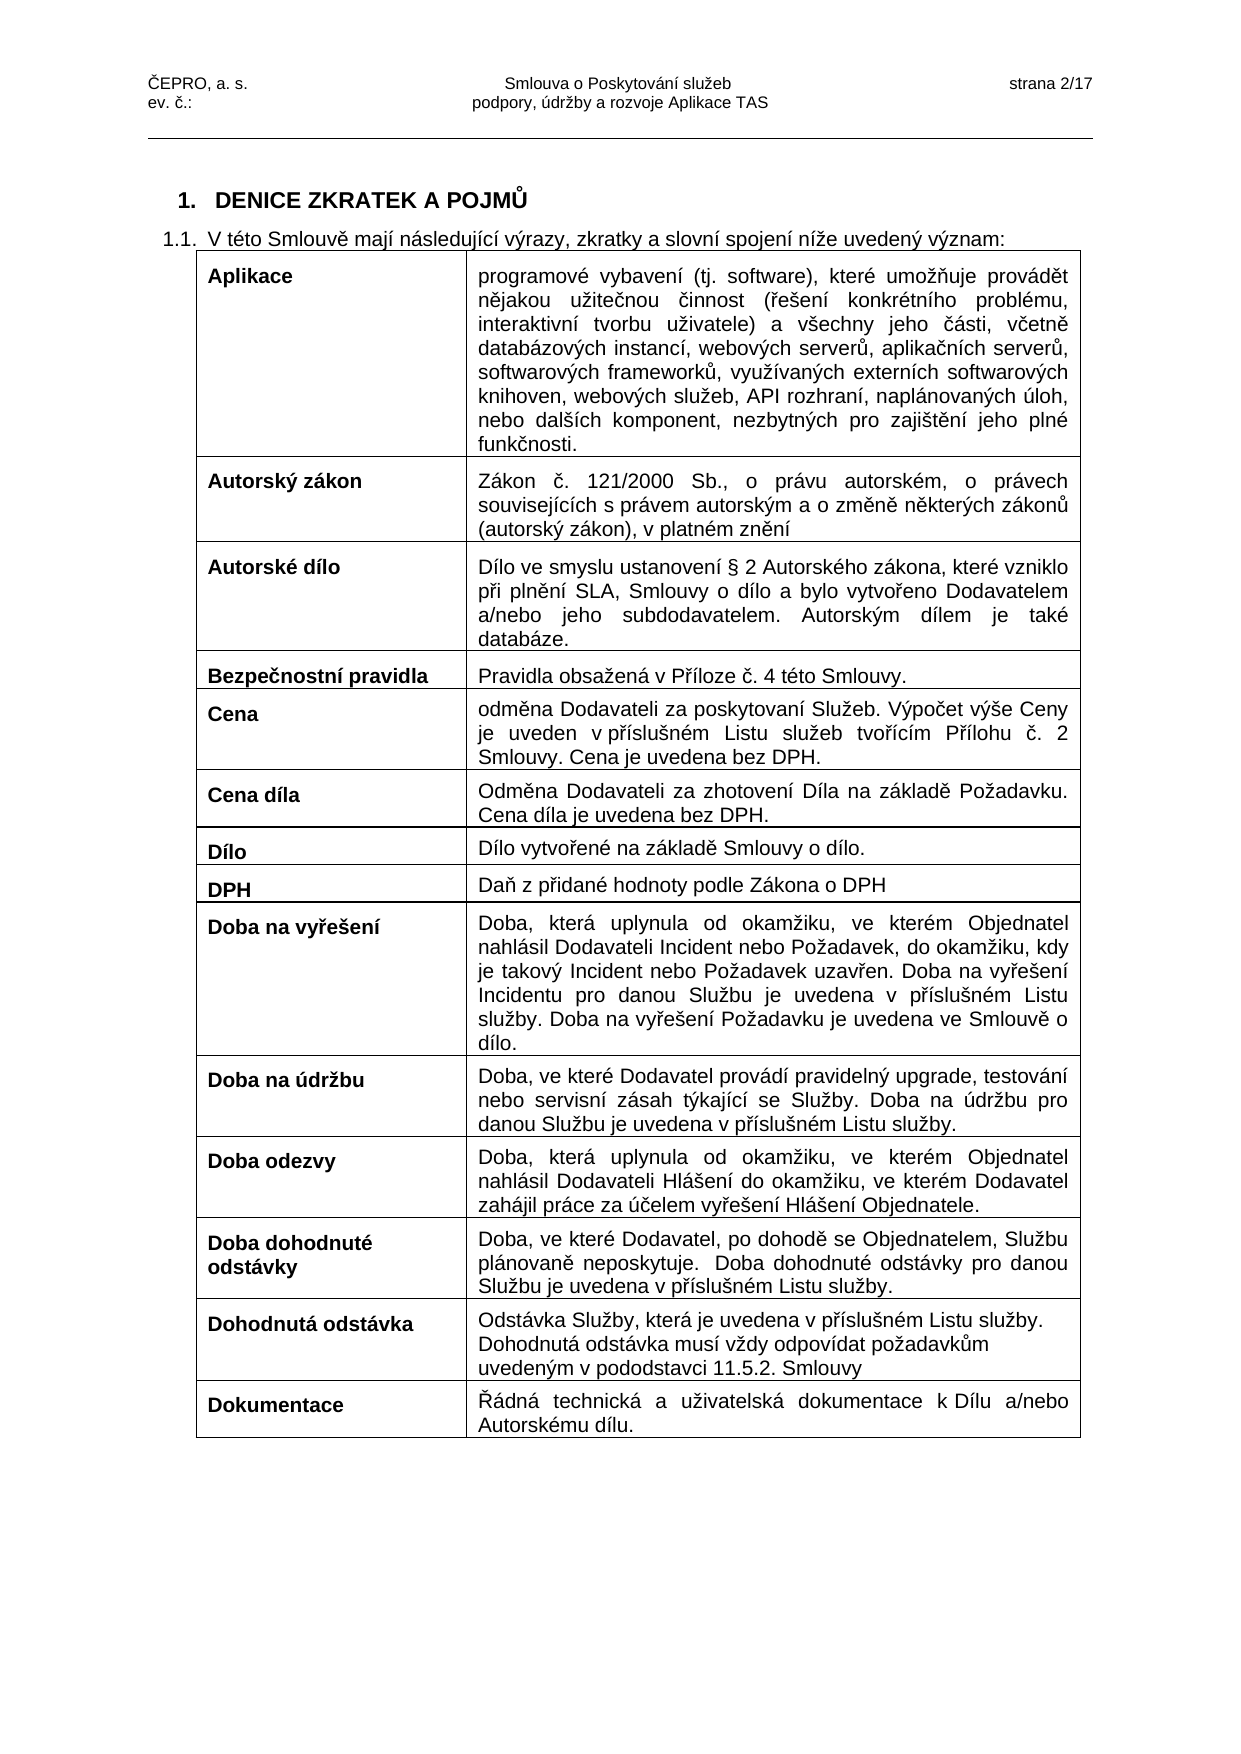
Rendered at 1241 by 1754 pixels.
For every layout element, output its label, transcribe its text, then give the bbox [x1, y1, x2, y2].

table_cell Pravidla obsažená v Příloze č. 4 této Smlouvy. [467, 651, 1080, 688]
table_cell Autorský zákon [197, 457, 466, 541]
table_cell Doba na vyřešení [197, 903, 466, 1054]
table_cell Odměna Dodavateli za zhotovení Díla na základě Požadavku. Cena díla je uvedena bez DPH. [467, 770, 1080, 826]
table_cell Doba, ve které Dodavatel provádí pravidelný upgrade, testování nebo servisní zásah týkající se Služby. Doba na údržbu pro danou Službu je uvedena v příslušném Listu služby. [467, 1056, 1080, 1136]
table_cell Bezpečnostní pravidla [197, 651, 466, 688]
table_cell Doba odezvy [197, 1137, 466, 1217]
table_cell Dohodnutá odstávka [197, 1299, 466, 1379]
table_cell Doba na údržbu [197, 1056, 466, 1136]
table_cell Doba, která uplynula od okamžiku, ve kterém Objednatel nahlásil Dodavateli Incident nebo Požadavek, do okamžiku, kdy je takový Incident nebo Požadavek uzavřen. Doba na vyřešení Incidentu pro danou Službu je uvedena v příslušném Listu služby. Doba na vyřešení Požadavku je uvedena ve Smlouvě o dílo. [467, 903, 1080, 1054]
text V této Smlouvě mají následující výrazy, zkratky a slovní spojení níže uvedený význam: [162, 226, 1093, 250]
table_cell Doba, ve které Dodavatel, po dohodě se Objednatelem, Službu plánovaně neposkytuje. Doba dohodnuté odstávky pro danou Službu je uvedena v příslušném Listu služby. [467, 1218, 1080, 1298]
table_cell DPH [197, 865, 466, 901]
table_header Aplikace [197, 251, 466, 456]
table_cell Dílo [197, 828, 466, 864]
table_cell Zákon č. 121/2000 Sb., o právu autorském, o právech souvisejících s právem autorským a o změně některých zákonů (autorský zákon), v platném znění [467, 457, 1080, 541]
table_cell Cena [197, 689, 466, 769]
table_cell Dokumentace [197, 1381, 466, 1437]
table_cell Doba dohodnuté odstávky [197, 1218, 466, 1298]
table_cell Autorské dílo [197, 542, 466, 650]
table_cell Daň z přidané hodnoty podle Zákona o DPH [467, 865, 1080, 901]
subtitle Denice zkratek a pojmů [177, 187, 1093, 214]
table_cell Dílo ve smyslu ustanovení § 2 Autorského zákona, které vzniklo při plnění SLA, Smlouvy o dílo a bylo vytvořeno Dodavatelem a/nebo jeho subdodavatelem. Autorským dílem je také databáze. [467, 542, 1080, 650]
table_cell Cena díla [197, 770, 466, 826]
table_cell Dílo vytvořené na základě Smlouvy o dílo. [467, 828, 1080, 864]
table_header programové vybavení (tj. software), které umožňuje provádět nějakou užitečnou činnost (řešení konkrétního problému, interaktivní tvorbu uživatele) a všechny jeho části, včetně databázových instancí, webových serverů, aplikačních serverů, softwarových frameworků, využívaných externích softwarových knihoven, webových služeb, API rozhraní, naplánovaných úloh, nebo dalších komponent, nezbytných pro zajištění jeho plné funkčnosti. [467, 251, 1080, 456]
table_cell Odstávka Služby, která je uvedena v příslušném Listu služby. Dohodnutá odstávka musí vždy odpovídat požadavkům uvedeným v pododstavci 11.5.2. Smlouvy [467, 1299, 1080, 1379]
table_cell Doba, která uplynula od okamžiku, ve kterém Objednatel nahlásil Dodavateli Hlášení do okamžiku, ve kterém Dodavatel zahájil práce za účelem vyřešení Hlášení Objednatele. [467, 1137, 1080, 1217]
table_cell odměna Dodavateli za poskytovaní Služeb. Výpočet výše Ceny je uveden v příslušném Listu služeb tvořícím Přílohu č. 2 Smlouvy. Cena je uvedena bez DPH. [467, 689, 1080, 769]
table_cell Řádná technická a uživatelská dokumentace k Dílu a/nebo Autorskému dílu. [467, 1381, 1080, 1437]
